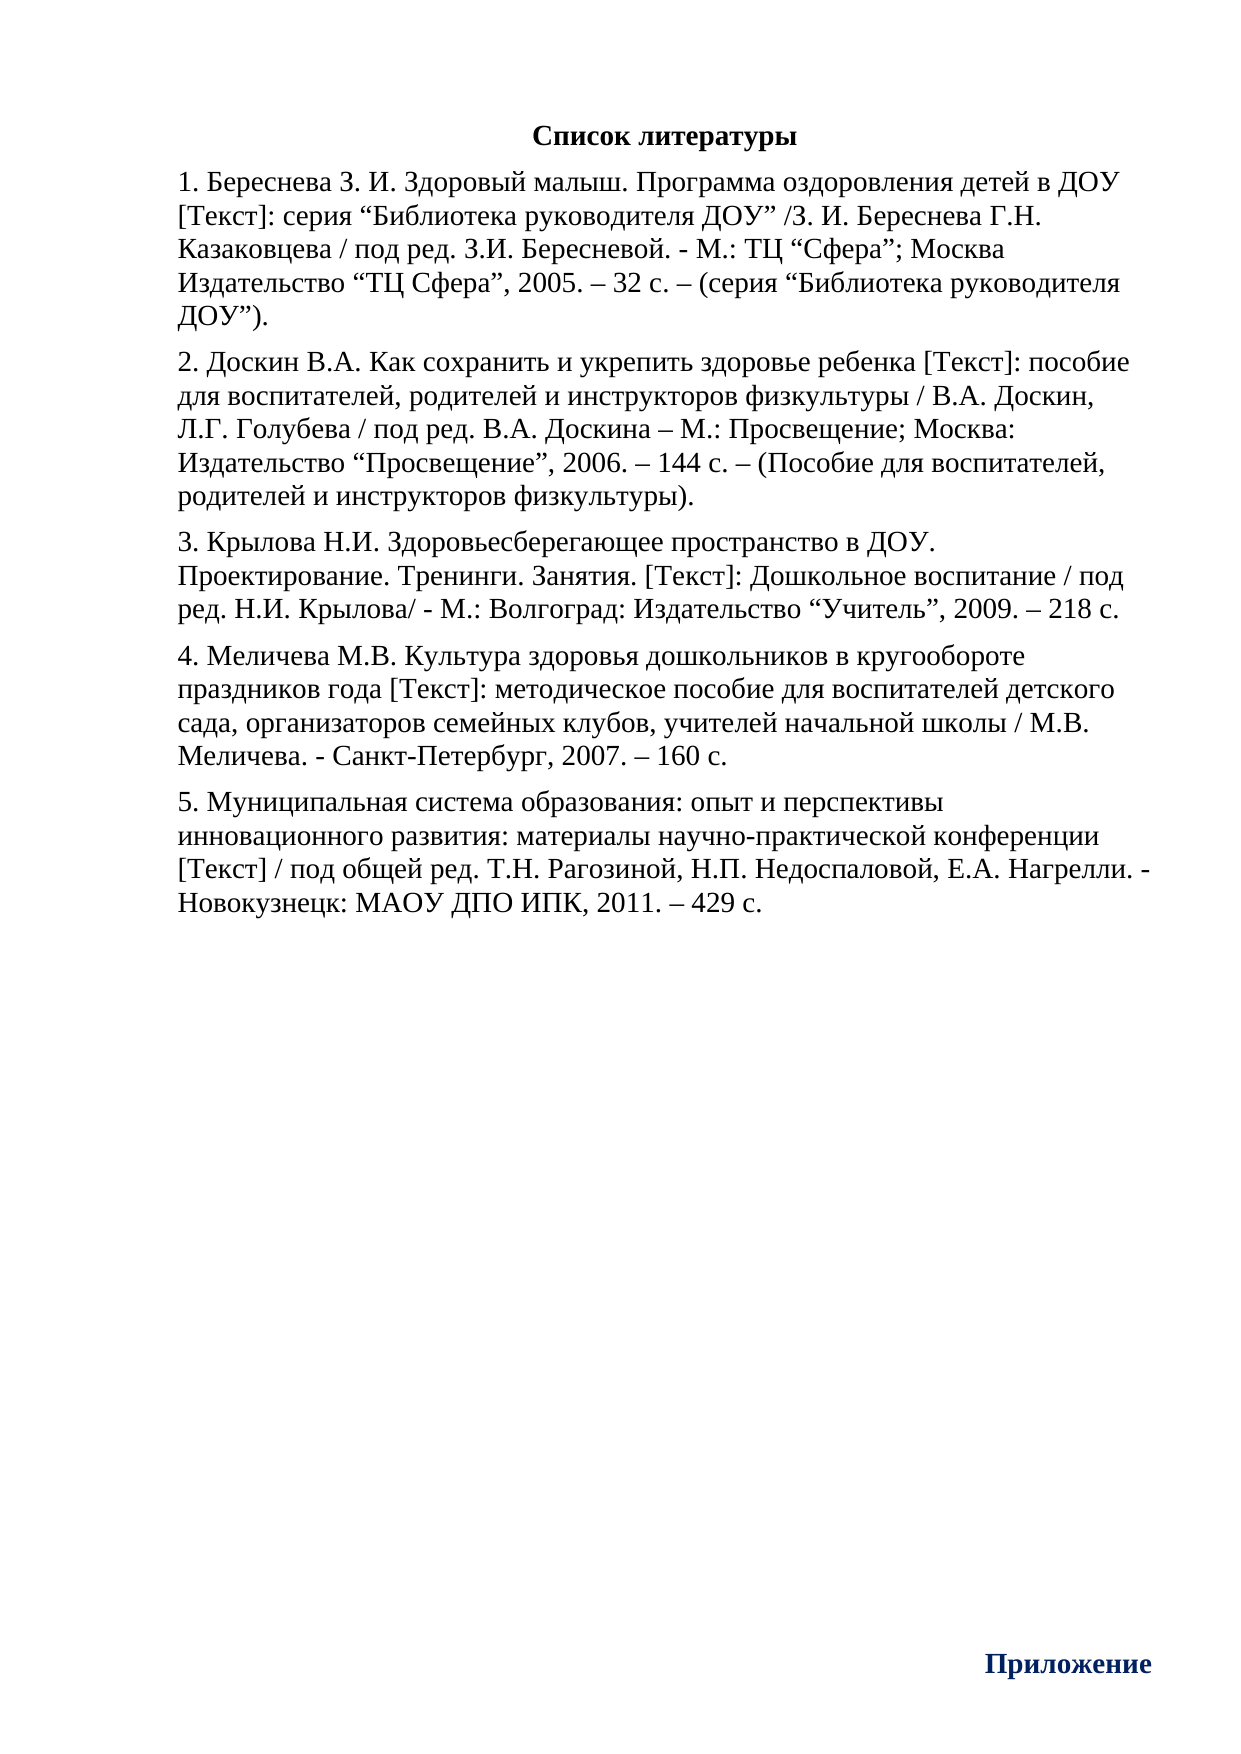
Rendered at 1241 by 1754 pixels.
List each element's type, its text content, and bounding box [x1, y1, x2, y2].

text 1. Береснева З. И. Здоровый малыш. Программа оздоровления детей в ДОУ [Текст]: серия “Библиотека руководителя ДОУ” /З. И. Береснева Г.Н. Казаковцева / под ред. З.И. Бересневой. - М.: ТЦ “Сфера”; Москва Издательство “ТЦ Сфера”, 2005. – 32 с. – (серия “Библиотека руководителя ДОУ”). [177, 164, 1152, 332]
text 4. Меличева М.В. Культура здоровья дошкольников в кругообороте праздников года [Текст]: методическое пособие для воспитателей детского сада, организаторов семейных клубов, учителей начальной школы / М.В. Меличева. - Санкт-Петербург, 2007. – 160 с. [177, 638, 1152, 772]
text Приложение [177, 1646, 1152, 1680]
text 2. Доскин В.А. Как сохранить и укрепить здоровье ребенка [Текст]: пособие для воспитателей, родителей и инструкторов физкультуры / В.А. Доскин, Л.Г. Голубева / под ред. В.А. Доскина – М.: Просвещение; Москва: Издательство “Просвещение”, 2006. – 144 с. – (Пособие для воспитателей, родителей и инструкторов физкультуры). [177, 344, 1152, 512]
text 3. Крылова Н.И. Здоровьесберегающее пространство в ДОУ. Проектирование. Тренинги. Занятия. [Текст]: Дошкольное воспитание / под ред. Н.И. Крылова/ - М.: Волгоград: Издательство “Учитель”, 2009. – 218 с. [177, 524, 1152, 625]
text Список литературы [177, 118, 1152, 152]
text 5. Муниципальная система образования: опыт и перспективы инновационного развития: материалы научно-практической конференции [Текст] / под общей ред. Т.Н. Рагозиной, Н.П. Недоспаловой, Е.А. Нагрелли. - Новокузнецк: МАОУ ДПО ИПК, 2011. – 429 с. [177, 784, 1152, 918]
